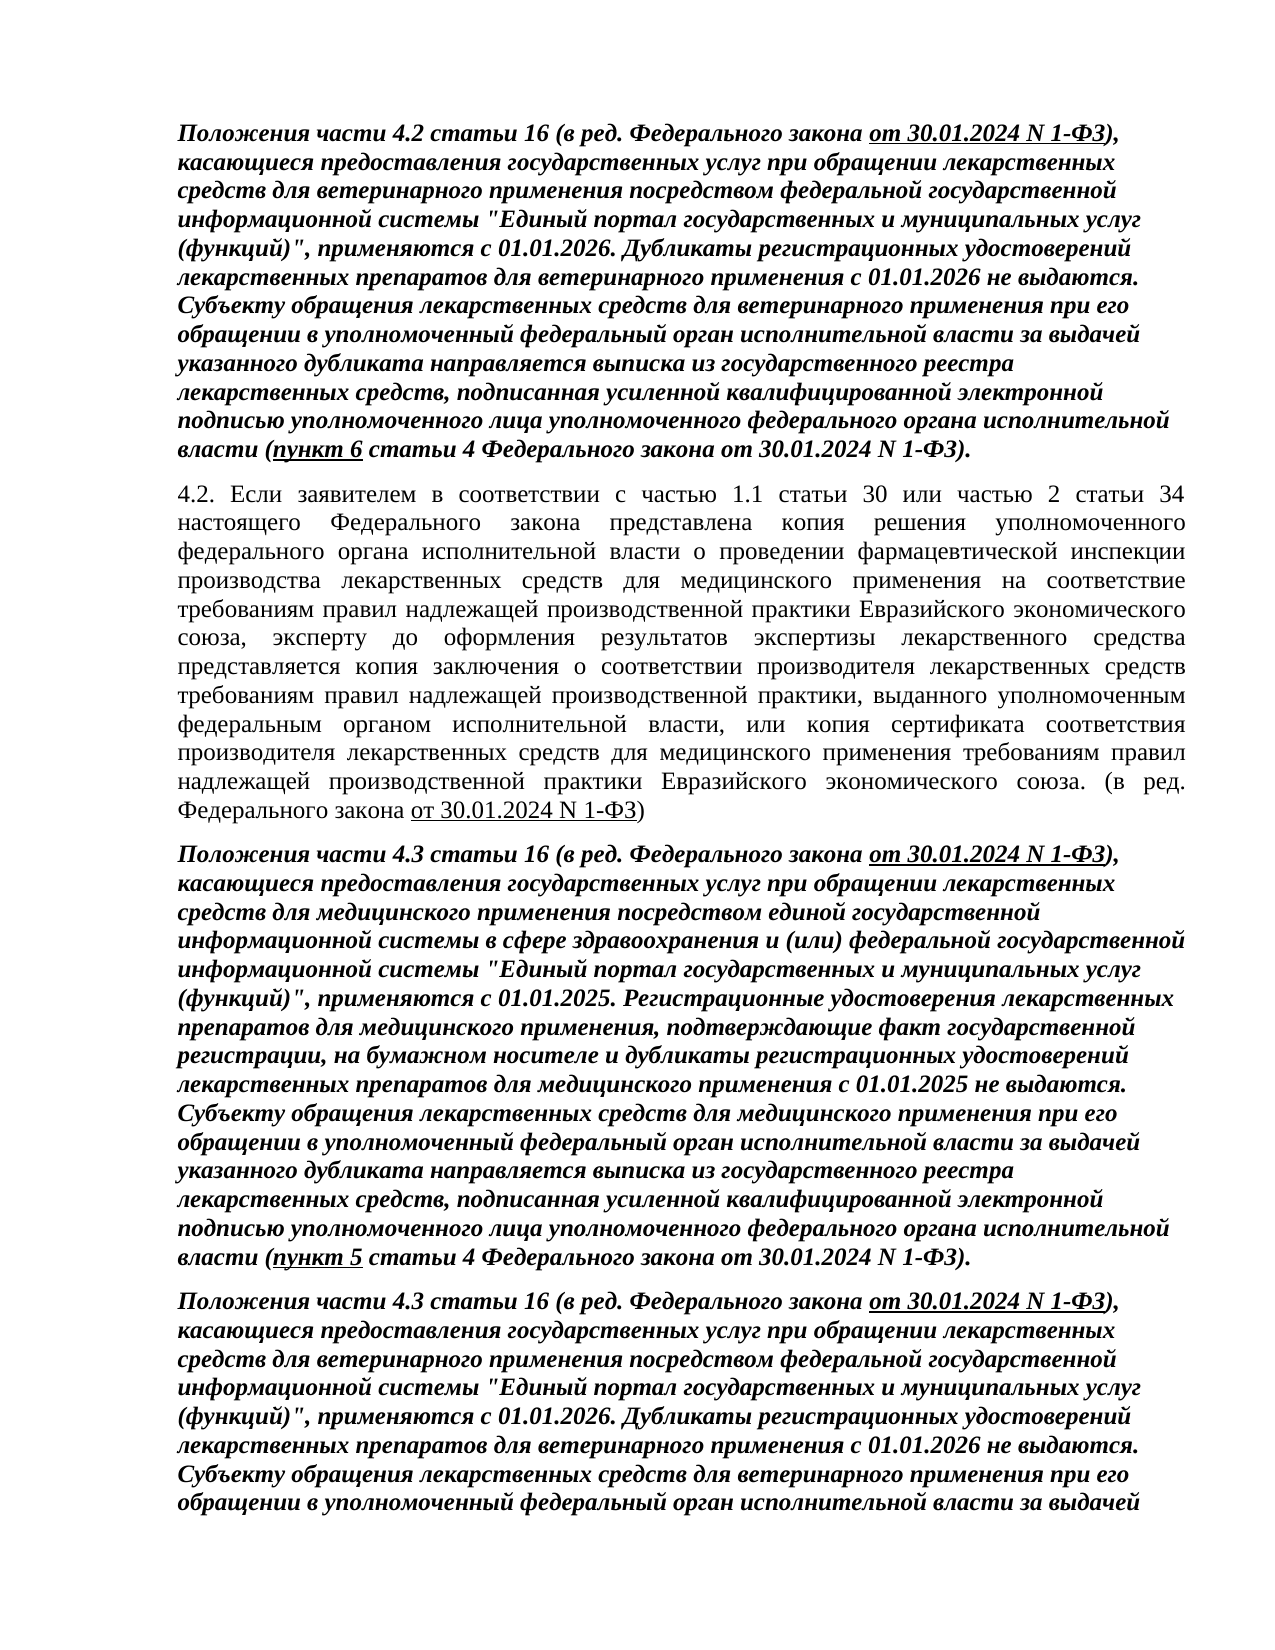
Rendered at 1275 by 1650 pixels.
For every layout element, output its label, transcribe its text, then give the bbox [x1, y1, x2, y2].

text 4.2. Если заявителем в соответствии с частью 1.1 статьи 30 или частью 2 статьи 34 настоящего Федерального закона представлена копия решения уполномоченного федерального органа исполнительной власти о проведении фармацевтической инспекции производства лекарственных средств для медицинского применения на соответствие требованиям правил надлежащей производственной практики Евразийского экономического союза, эксперту до оформления результатов экспертизы лекарственного средства представляется копия заключения о соответствии производителя лекарственных средств требованиям правил надлежащей производственной практики, выданного уполномоченным федеральным органом исполнительной власти, или копия сертификата соответствия производителя лекарственных средств для медицинского применения требованиям правил надлежащей производственной практики Евразийского экономического союза. (в ред. Федерального закона от 30.01.2024 N 1-ФЗ) [177, 479, 1186, 824]
text Положения части 4.2 статьи 16 (в ред. Федерального закона от 30.01.2024 N 1-ФЗ), касающиеся предоставления государственных услуг при обращении лекарственных средств для ветеринарного применения посредством федеральной государственной информационной системы "Единый портал государственных и муниципальных услуг (функций)", применяются с 01.01.2026. Дубликаты регистрационных удостоверений лекарственных препаратов для ветеринарного применения с 01.01.2026 не выдаются. Субъекту обращения лекарственных средств для ветеринарного применения при его обращении в уполномоченный федеральный орган исполнительной власти за выдачей указанного дубликата направляется выписка из государственного реестра лекарственных средств, подписанная усиленной квалифицированной электронной подписью уполномоченного лица уполномоченного федерального органа исполнительной власти (пункт 6 статьи 4 Федерального закона от 30.01.2024 N 1-ФЗ). [177, 118, 1186, 463]
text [177, 1286, 1186, 1516]
text Положения части 4.3 статьи 16 (в ред. Федерального закона от 30.01.2024 N 1-ФЗ), касающиеся предоставления государственных услуг при обращении лекарственных средств для медицинского применения посредством единой государственной информационной системы в сфере здравоохранения и (или) федеральной государственной информационной системы "Единый портал государственных и муниципальных услуг (функций)", применяются с 01.01.2025. Регистрационные удостоверения лекарственных препаратов для медицинского применения, подтверждающие факт государственной регистрации, на бумажном носителе и дубликаты регистрационных удостоверений лекарственных препаратов для медицинского применения с 01.01.2025 не выдаются. Субъекту обращения лекарственных средств для медицинского применения при его обращении в уполномоченный федеральный орган исполнительной власти за выдачей указанного дубликата направляется выписка из государственного реестра лекарственных средств, подписанная усиленной квалифицированной электронной подписью уполномоченного лица уполномоченного федерального органа исполнительной власти (пункт 5 статьи 4 Федерального закона от 30.01.2024 N 1-ФЗ). [177, 839, 1186, 1271]
